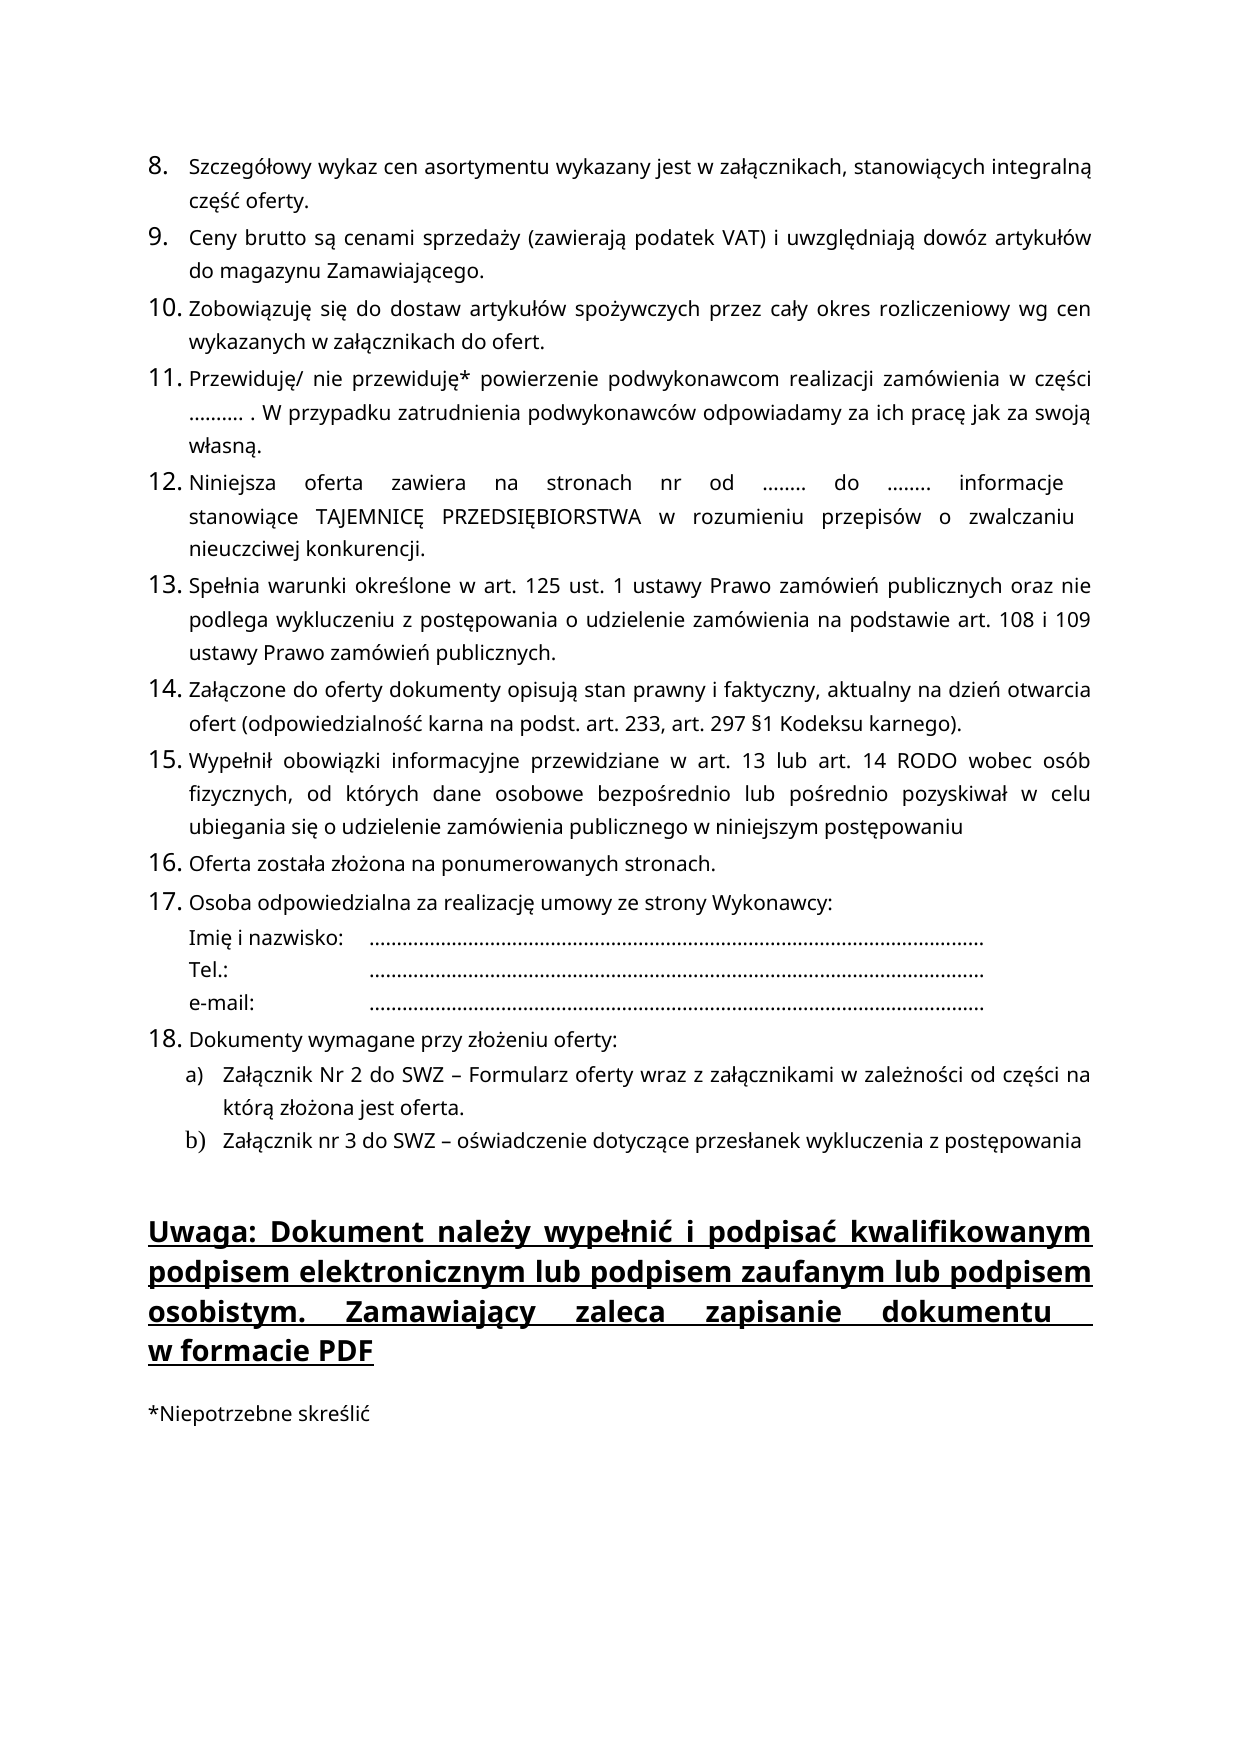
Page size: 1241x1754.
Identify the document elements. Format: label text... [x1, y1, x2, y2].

list Wypełnił obowiązki informacyjne przewidziane w art. 13 lub art. 14 RODO wobec osób fizycznych, od których dane osobowe bezpośrednio lub pośrednio pozyskiwał w celu ubiegania się o udzielenie zamówienia publicznego w niniejszym postępowaniu [148, 741, 1093, 841]
text e-mail: ………………………………………………………………..………………………..….….. [188, 988, 1093, 1017]
text Imię i nazwisko: ………………………………………………………………………………………….……… [188, 923, 1093, 951]
list Zobowiązuję się do dostaw artykułów spożywczych przez cały okres rozliczeniowy wg cen wykazanych w załącznikach do ofert. [148, 289, 1093, 356]
list Załącznik nr 3 do SWZ – oświadczenie dotyczące przesłanek wykluczenia z postępowania [185, 1125, 1093, 1155]
list Oferta została złożona na ponumerowanych stronach. [148, 845, 1093, 879]
text Uwaga: Dokument należy wypełnić i podpisać kwalifikowanym podpisem elektronicznym lub podpisem zaufanym lub podpisem osobistym. Zamawiający zaleca zapisanie dokumentu w formacie PDF [148, 1247, 1093, 1285]
text *Niepotrzebne skreślić [148, 1399, 1093, 1427]
list Niniejsza oferta zawiera na stronach nr od …….. do …….. informacje stanowiące TAJEMNICĘ PRZEDSIĘBIORSTWA w rozumieniu przepisów o zwalczaniu nieuczciwej konkurencji. [148, 463, 1093, 563]
list Spełnia warunki określone w art. 125 ust. 1 ustawy Prawo zamówień publicznych oraz nie podlega wykluczeniu z postępowania o udzielenie zamówienia na podstawie art. 108 i 109 ustawy Prawo zamówień publicznych. [148, 567, 1093, 666]
text Uwaga: Dokument należy wypełnić i podpisać kwalifikowanym podpisem elektronicznym lub podpisem zaufanym lub podpisem osobistym. Zamawiający zaleca zapisanie dokumentu w formacie PDF [148, 1212, 1093, 1245]
text Tel.: ……………………………………………………………………….………………….…..… [188, 956, 1093, 984]
list Przewiduję/ nie przewiduję* powierzenie podwykonawcom realizacji zamówienia w części ………. . W przypadku zatrudnienia podwykonawców odpowiadamy za ich pracę jak za swoją własną. [148, 360, 1093, 459]
list Ceny brutto są cenami sprzedaży (zawierają podatek VAT) i uwzględniają dowóz artykułów do magazynu Zamawiającego. [148, 218, 1093, 285]
text Uwaga: Dokument należy wypełnić i podpisać kwalifikowanym podpisem elektronicznym lub podpisem zaufanym lub podpisem osobistym. Zamawiający zaleca zapisanie dokumentu w formacie PDF [148, 1287, 1093, 1324]
list Załączone do oferty dokumenty opisują stan prawny i faktyczny, aktualny na dzień otwarcia ofert (odpowiedzialność karna na podst. art. 233, art. 297 §1 Kodeksu karnego). [148, 670, 1093, 737]
list Osoba odpowiedzialna za realizację umowy ze strony Wykonawcy: [148, 884, 1093, 918]
list Szczegółowy wykaz cen asortymentu wykazany jest w załącznikach, stanowiących integralną część oferty. [148, 148, 1093, 214]
list Dokumenty wymagane przy złożeniu oferty: [148, 1021, 1093, 1055]
list Załącznik Nr 2 do SWZ – Formularz oferty wraz z załącznikami w zależności od części na którą złożona jest oferta. [185, 1060, 1093, 1121]
text Uwaga: Dokument należy wypełnić i podpisać kwalifikowanym podpisem elektronicznym lub podpisem zaufanym lub podpisem osobistym. Zamawiający zaleca zapisanie dokumentu w formacie PDF [148, 1326, 1093, 1370]
